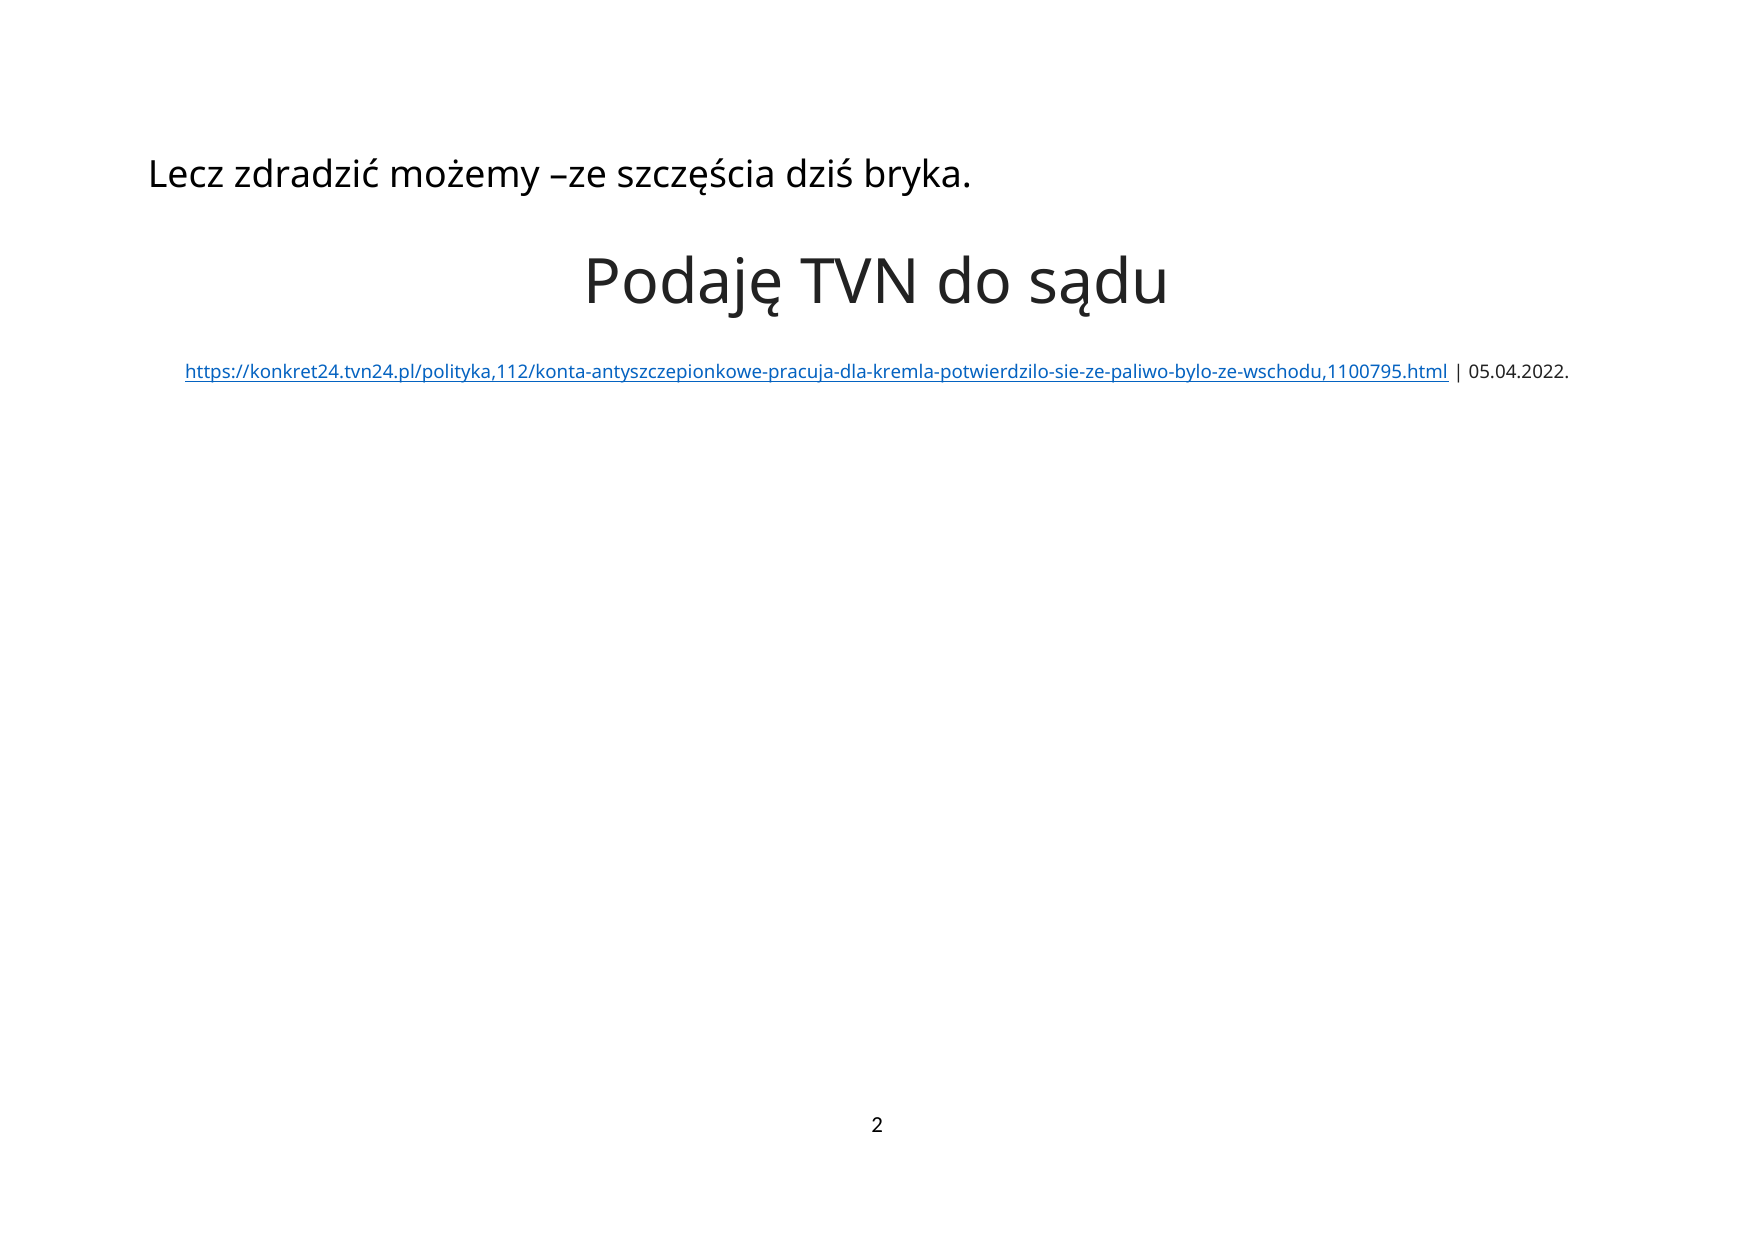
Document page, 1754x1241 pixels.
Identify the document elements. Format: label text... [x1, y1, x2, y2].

text Lecz zdradzić możemy –ze szczęścia dziś bryka. [148, 148, 1606, 199]
text https://konkret24.tvn24.pl/polityka,112/konta-antyszczepionkowe-pracuja-dla-kremla-potwierdzilo-sie-ze-paliwo-bylo-ze-wschodu,1100795.html | 05.04.2022. [148, 359, 1606, 384]
text Podaję TVN do sądu [148, 236, 1606, 321]
